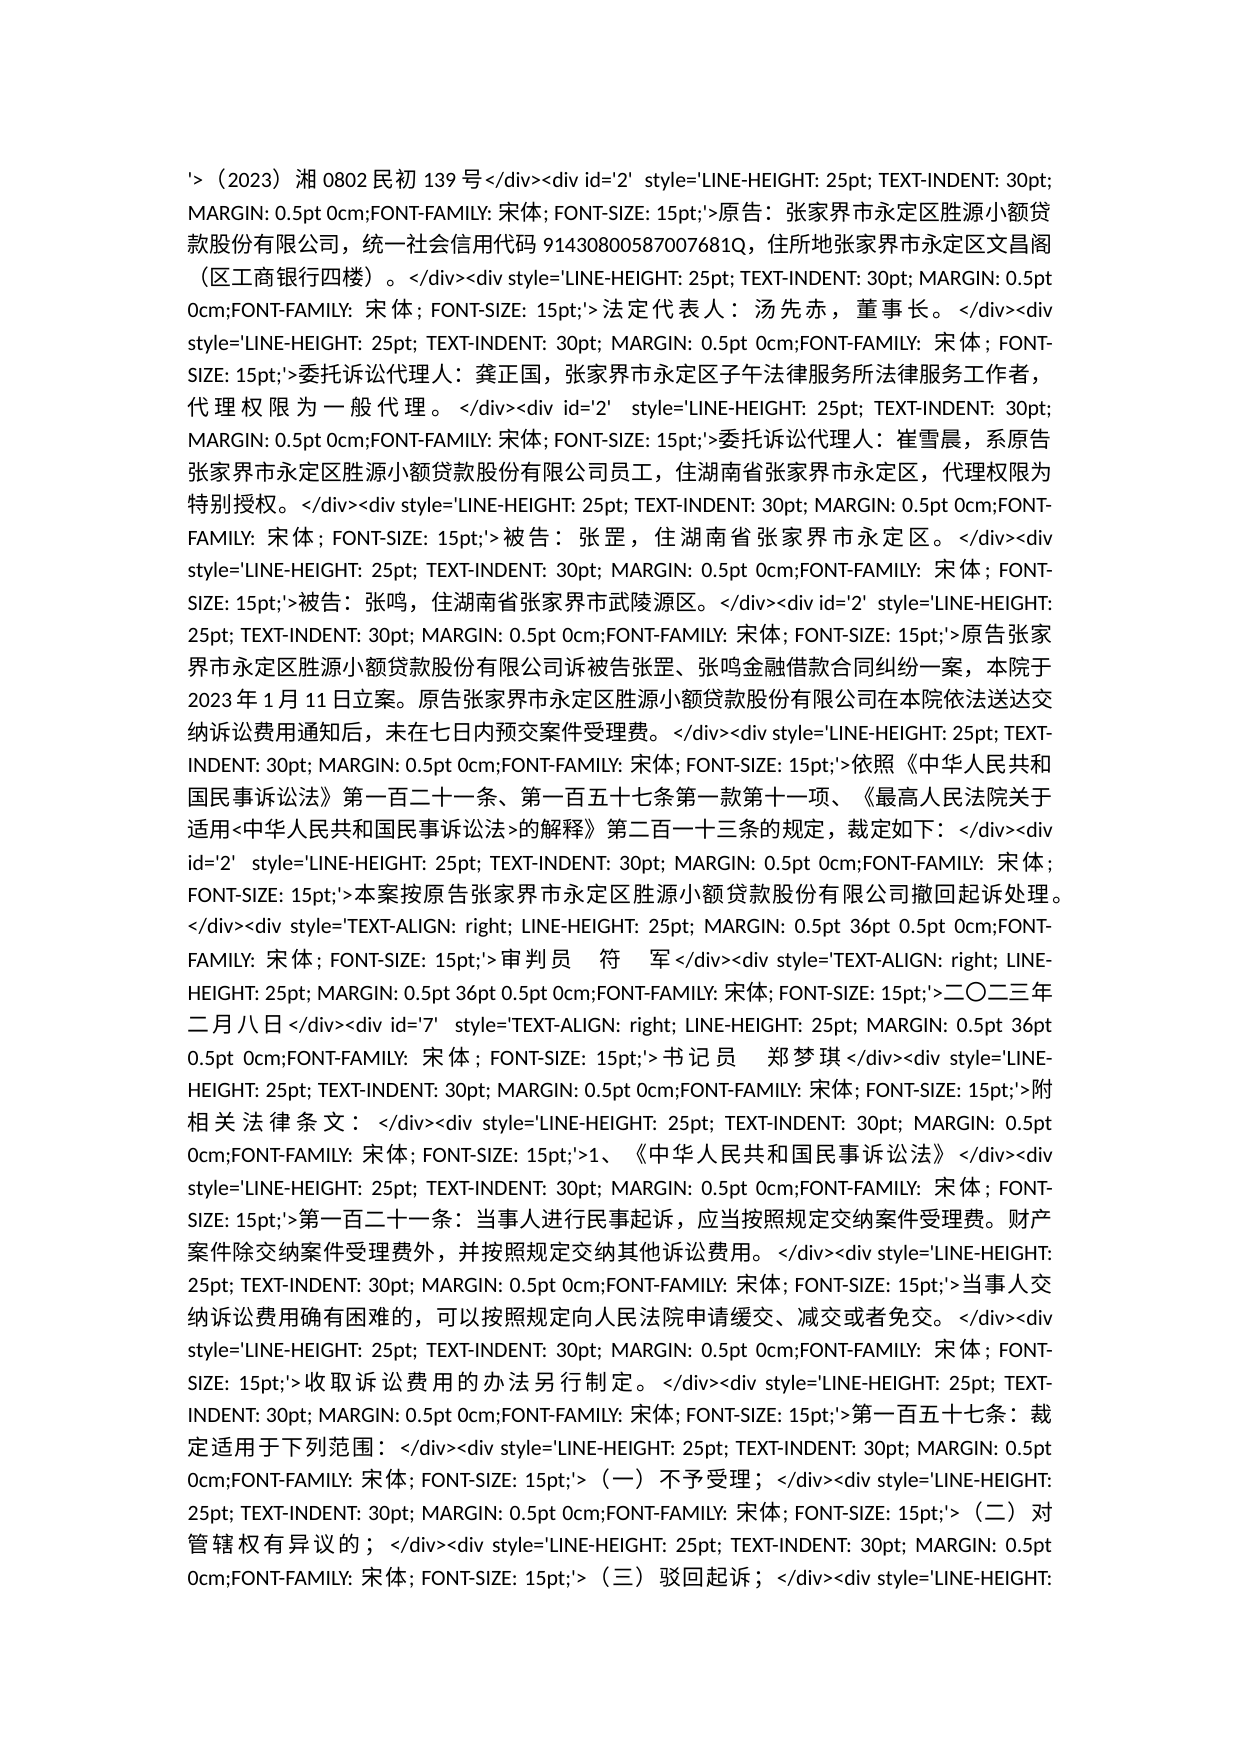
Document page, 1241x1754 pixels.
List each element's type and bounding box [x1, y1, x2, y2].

text [187, 162, 1053, 1592]
